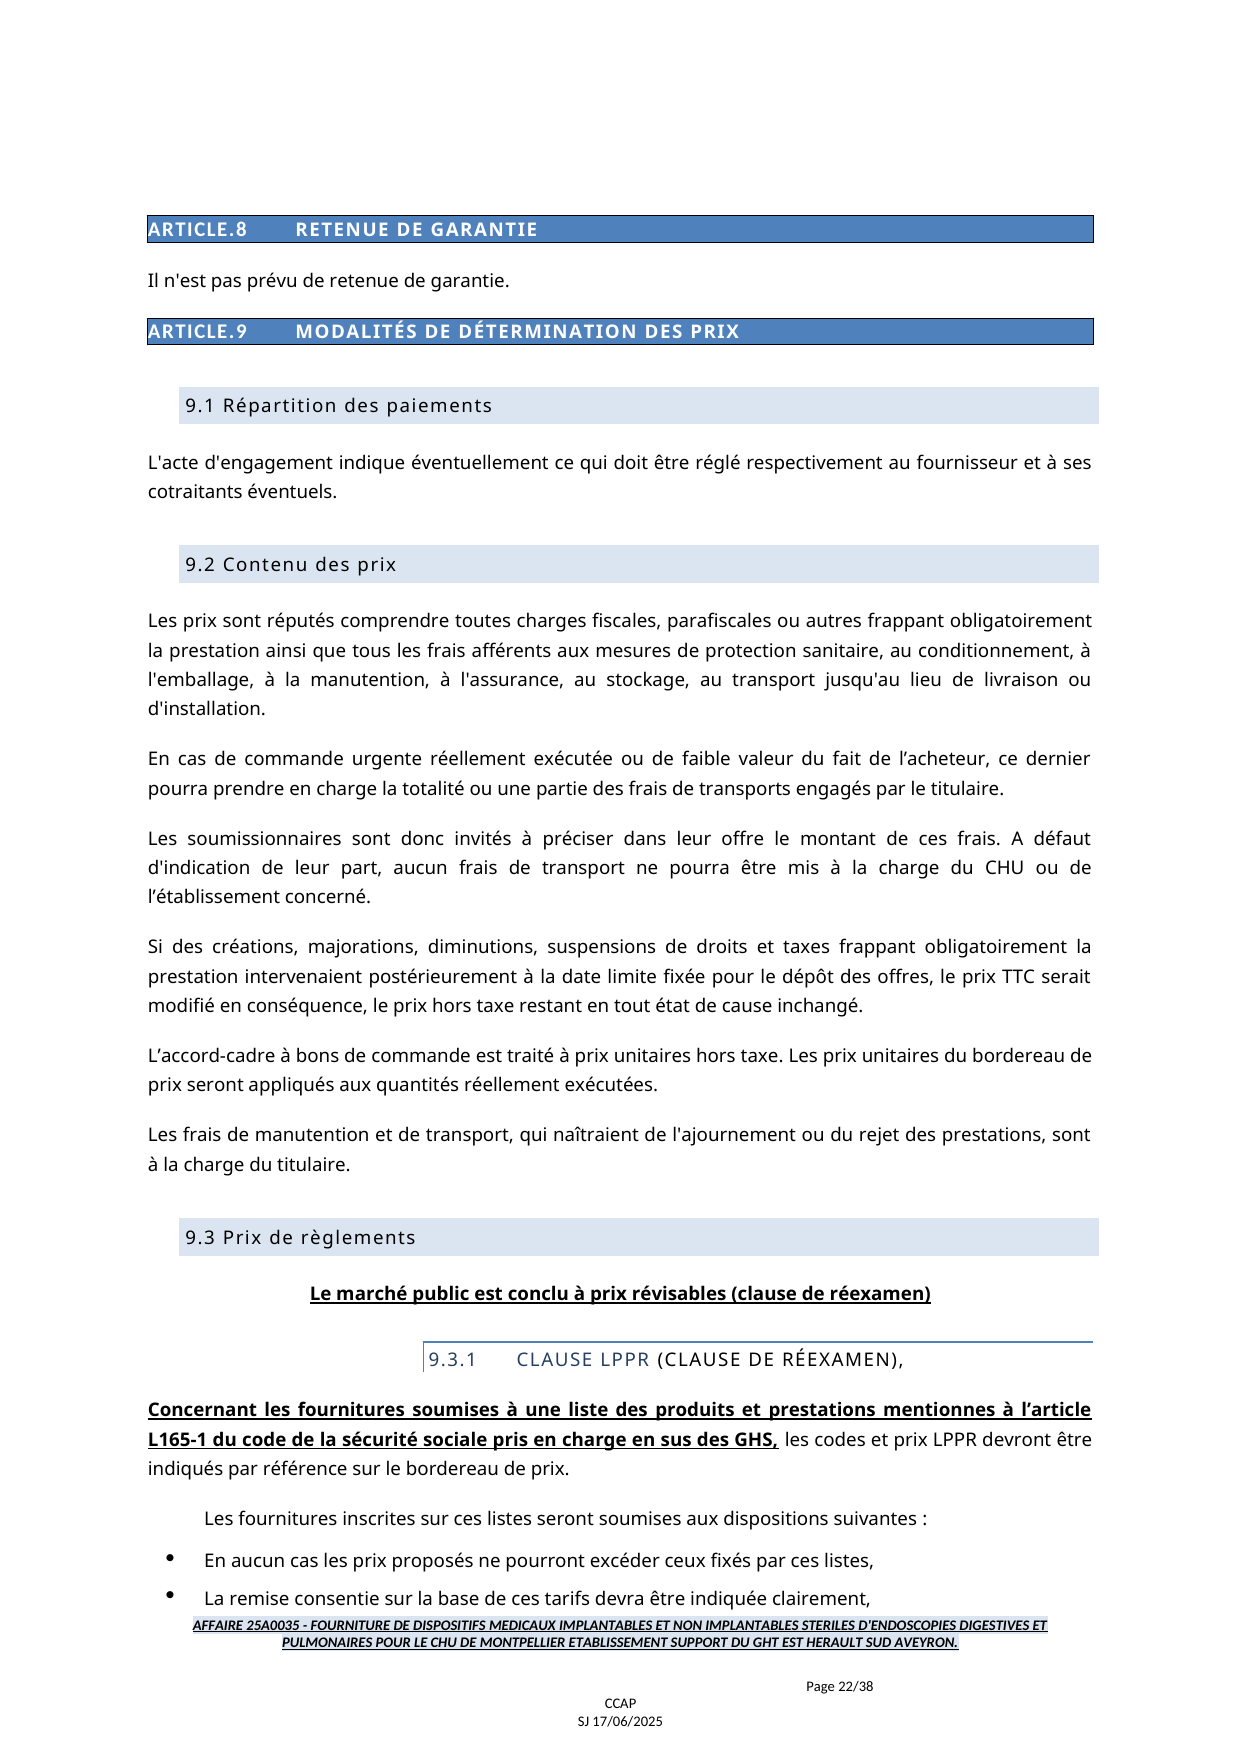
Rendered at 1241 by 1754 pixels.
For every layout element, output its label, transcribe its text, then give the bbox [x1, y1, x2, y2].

subtitle Clause LPPR (clause de réexamen), [424, 1343, 1093, 1372]
list La remise consentie sur la base de ces tarifs devra être indiquée clairement, [166, 1585, 1093, 1611]
text Les prix sont réputés comprendre toutes charges fiscales, parafiscales ou autres frappant obligatoirement la prestation ainsi que tous les frais afférents aux mesures de protection sanitaire, au conditionnement, à l'emballage, à la manutention, à l'assurance, au stockage, au transport jusqu'au lieu de livraison ou d'installation. [148, 608, 1093, 721]
text L'acte d'engagement indique éventuellement ce qui doit être réglé respectivement au fournisseur et à ses cotraitants éventuels. [148, 449, 1093, 504]
text Les soumissionnaires sont donc invités à préciser dans leur offre le montant de ces frais. A défaut d'indication de leur part, aucun frais de transport ne pourra être mis à la charge du CHU ou de l’établissement concerné. [148, 825, 1093, 909]
list En aucun cas les prix proposés ne pourront excéder ceux fixés par ces listes, [166, 1547, 1093, 1573]
text Le marché public est conclu à prix révisables (clause de réexamen) [148, 1280, 1093, 1306]
subtitle Contenu des prix [185, 551, 1093, 577]
text En cas de commande urgente réellement exécutée ou de faible valeur du fait de l’acheteur, ce dernier pourra prendre en charge la totalité ou une partie des frais de transports engagés par le titulaire. [148, 746, 1093, 801]
subtitle Répartition des paiements [185, 393, 1093, 418]
text Il n'est pas prévu de retenue de garantie. [148, 267, 1093, 293]
subtitle Retenue de garantie [148, 216, 1093, 242]
text Les frais de manutention et de transport, qui naîtraient de l'ajournement ou du rejet des prestations, sont à la charge du titulaire. [148, 1122, 1093, 1177]
text Concernant les fournitures soumises à une liste des produits et prestations mentionnes à l’article L165-1 du code de la sécurité sociale pris en charge en sus des GHS, les codes et prix LPPR devront être indiqués par référence sur le bordereau de prix. [148, 1397, 1093, 1481]
subtitle Prix de règlements [185, 1224, 1093, 1249]
text Les fournitures inscrites sur ces listes seront soumises aux dispositions suivantes : [204, 1505, 1093, 1531]
text Si des créations, majorations, diminutions, suspensions de droits et taxes frappant obligatoirement la prestation intervenaient postérieurement à la date limite fixée pour le dépôt des offres, le prix TTC serait modifié en conséquence, le prix hors taxe restant en tout état de cause inchangé. [148, 934, 1093, 1018]
text L’accord-cadre à bons de commande est traité à prix unitaires hors taxe. Les prix unitaires du bordereau de prix seront appliqués aux quantités réellement exécutées. [148, 1042, 1093, 1097]
subtitle Modalités de détermination des prix [148, 319, 1093, 344]
